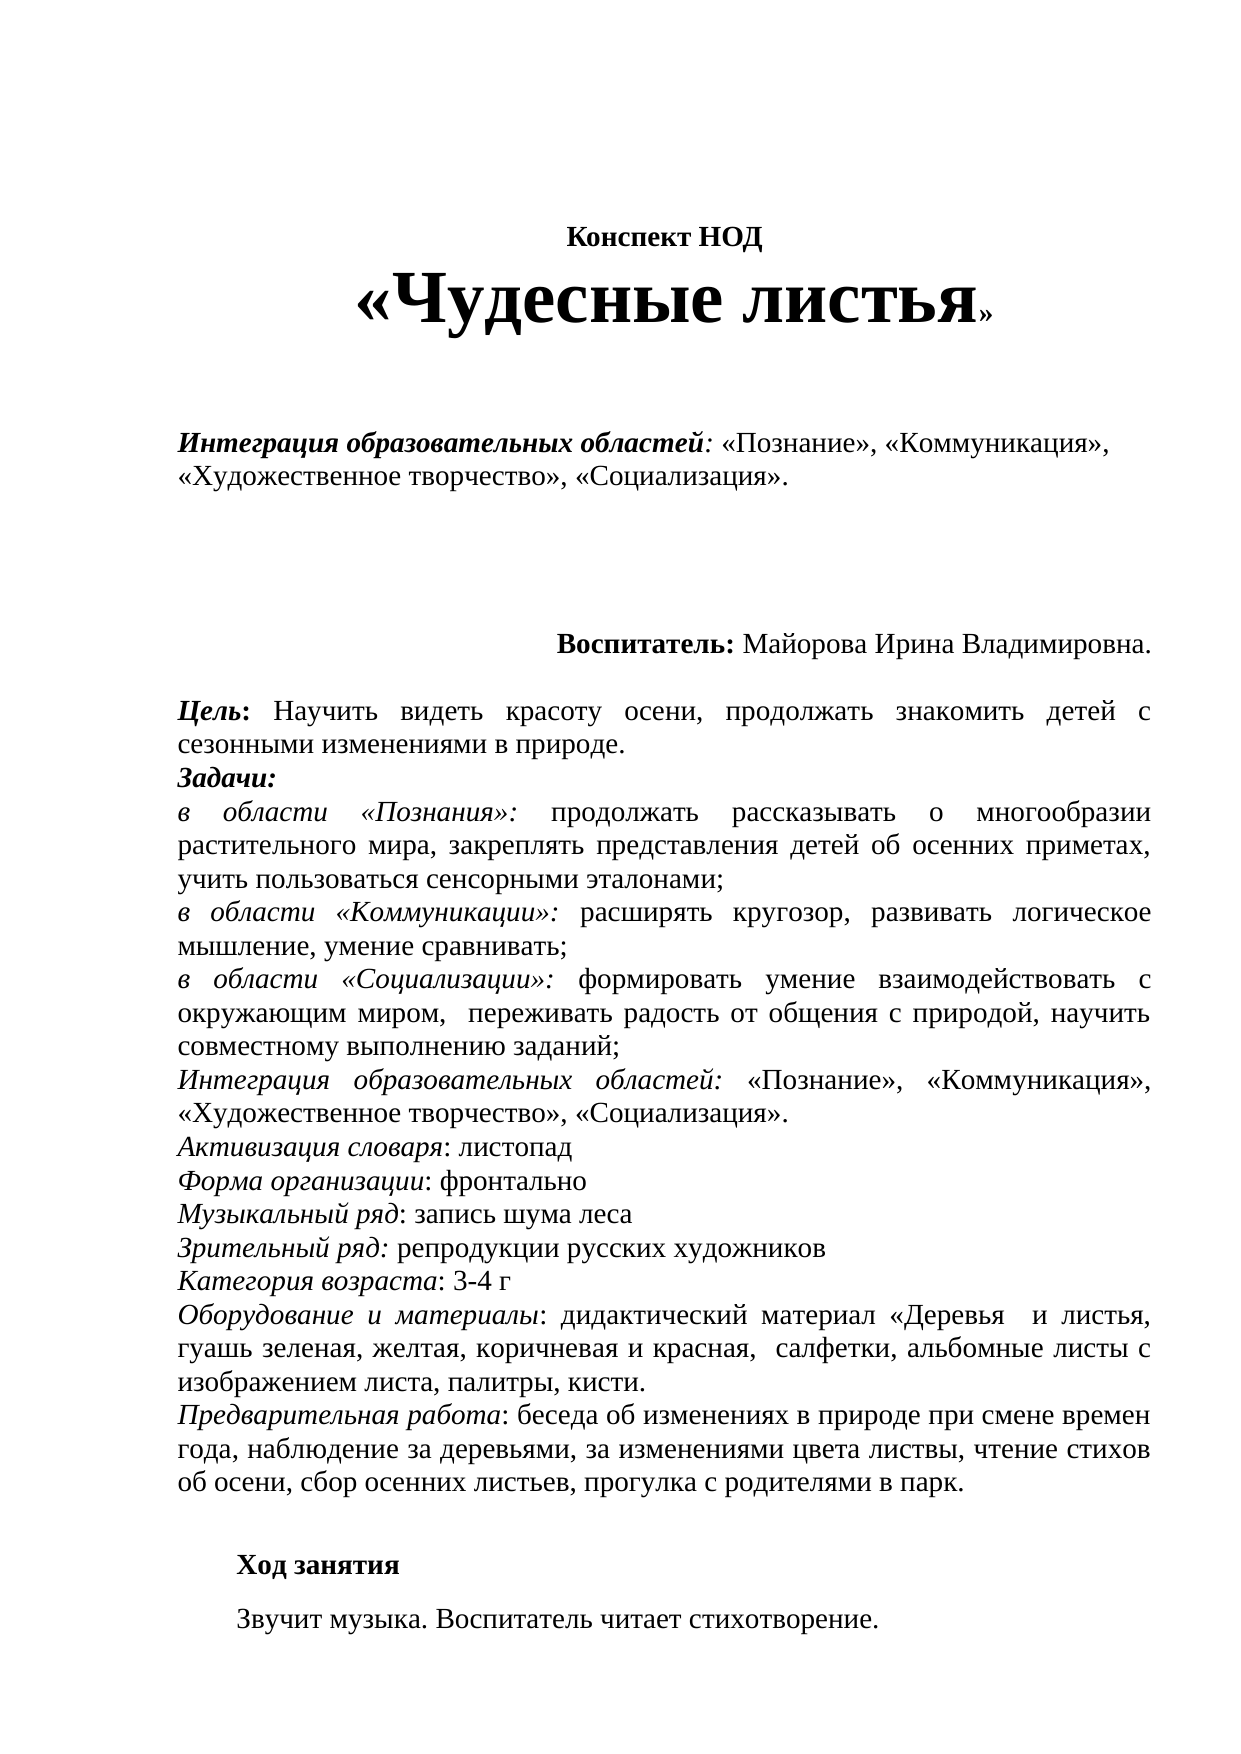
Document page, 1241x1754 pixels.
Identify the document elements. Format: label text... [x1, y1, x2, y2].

text в области «Социализации»: формировать умение взаимодействовать с окружающим миром, переживать радость от общения с природой, научить совместному выполнению заданий; [177, 961, 1152, 1062]
text Форма организации: фронтально [177, 1163, 1152, 1196]
text Оборудование и материалы: дидактический материал «Деревья и листья, гуашь зеленая, желтая, коричневая и красная, салфетки, альбомные листы с изображением листа, палитры, кисти. [177, 1297, 1152, 1397]
text Воспитатель: Майорова Ирина Владимировна. [177, 626, 1152, 659]
text в области «Коммуникации»: расширять кругозор, развивать логическое мышление, умение сравнивать; [177, 894, 1152, 961]
text Зрительный ряд: репродукции русских художников [177, 1230, 1152, 1263]
text в области «Познания»: продолжать рассказывать о многообразии растительного мира, закреплять представления детей об осенних приметах, учить пользоваться сенсорными эталонами; [177, 794, 1152, 894]
text Звучит музыка. Воспитатель читает стихотворение. [177, 1601, 1152, 1635]
text Категория возраста: 3- [177, 1263, 1152, 1297]
text Предварительная работа: беседа об изменениях в природе при смене времен года, наблюдение за деревьями, за изменениями цвета листвы, чтение стихов об осени, сбор осенних листьев, прогулка с родителями в парк. [177, 1397, 1152, 1498]
text Цель: Научить видеть красоту осени, продолжать знакомить детей с сезонными изменениями в природе. [177, 693, 1152, 760]
text Активизация словаря: листопад [177, 1129, 1152, 1163]
text Конспект НОД [177, 219, 1152, 252]
text Интеграция образовательных областей: «Познание», «Коммуникация», «Художественное творчество», «Социализация». [177, 1062, 1152, 1129]
text «Чудесные листья» [177, 252, 1152, 338]
text Музыкальный ряд: запись шума леса [177, 1196, 1152, 1230]
text Задачи: [177, 760, 1152, 794]
text Ход занятия [177, 1547, 1152, 1581]
text Интеграция образовательных областей: «Познание», «Коммуникация», «Художественное творчество», «Социализация». [177, 425, 1152, 492]
